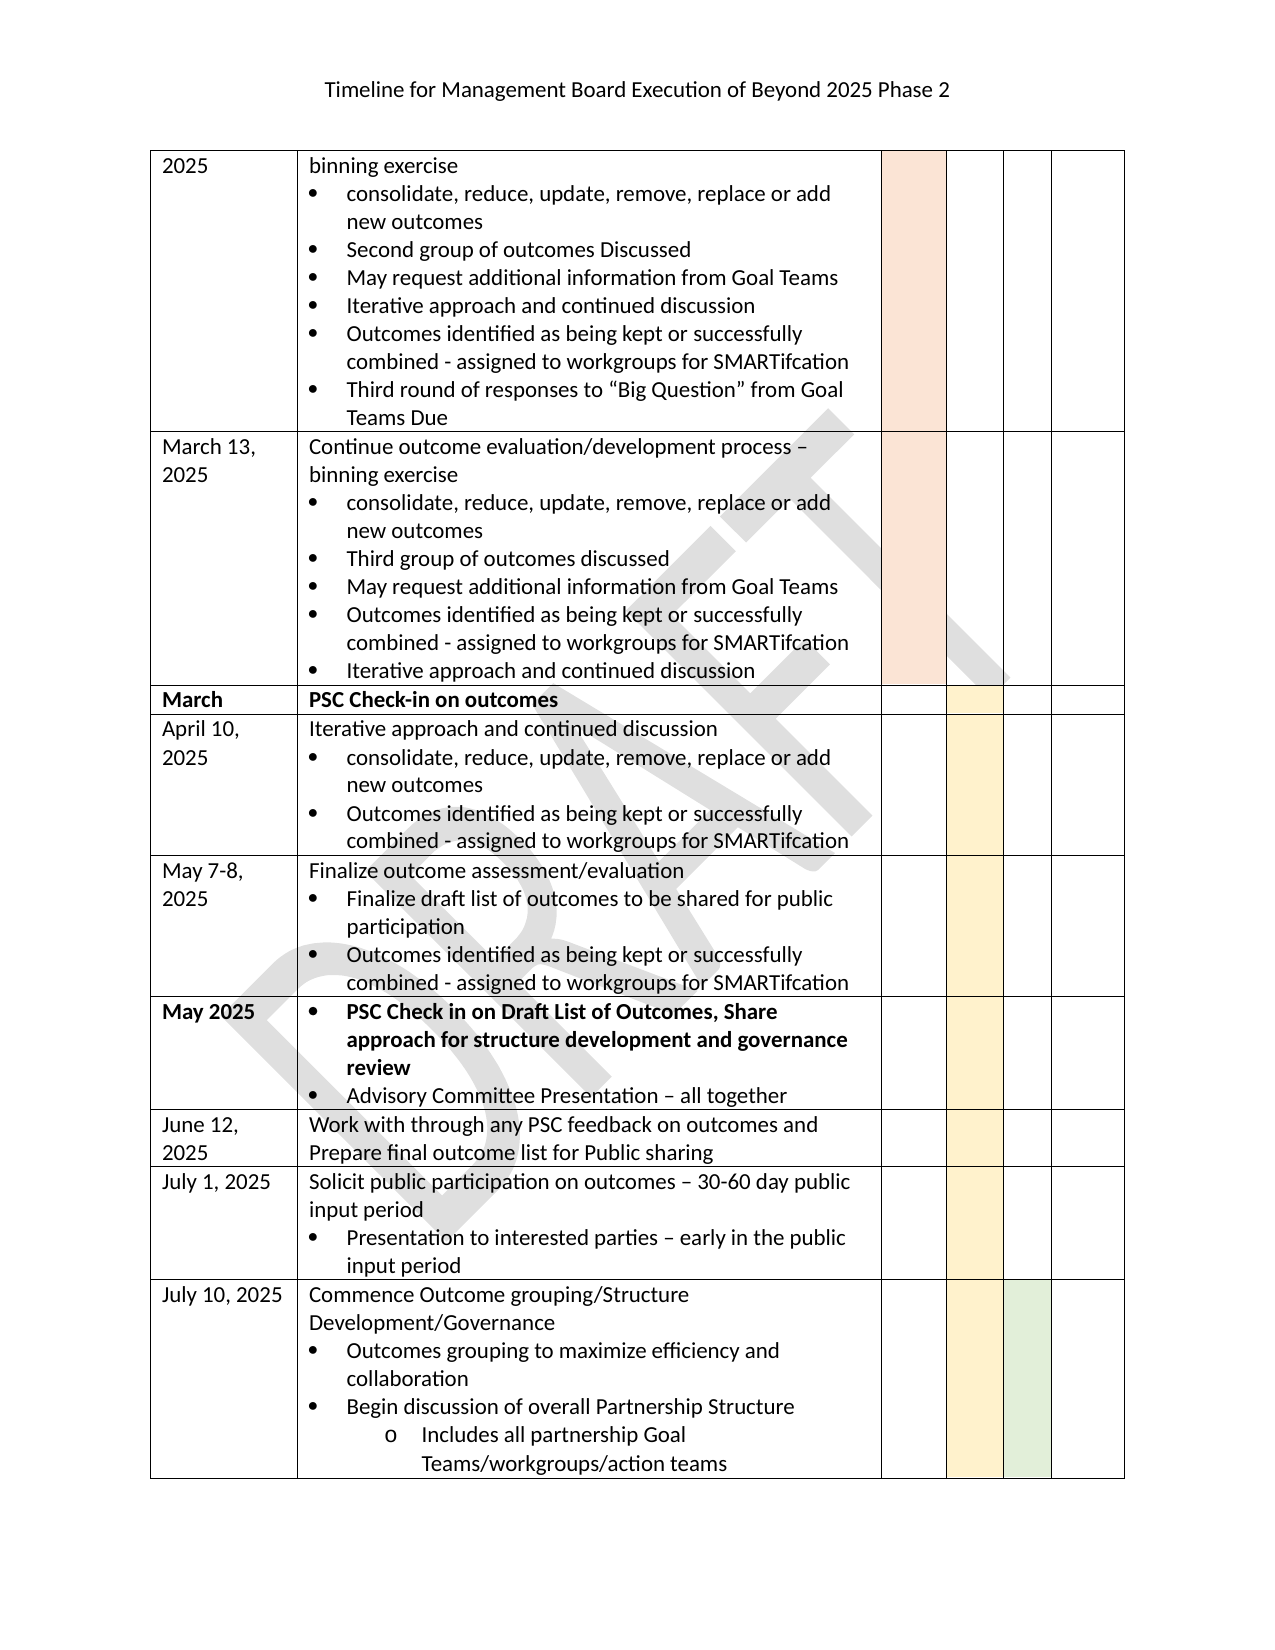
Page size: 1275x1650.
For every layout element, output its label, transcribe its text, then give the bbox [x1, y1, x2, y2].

table_cell June 12, 2025 [151, 1110, 297, 1166]
table_cell [1052, 856, 1124, 996]
table_cell Finalize outcome assessment/evaluation Finalize draft list of outcomes to be shared for public participation Outcomes identified as being kept or successfully combined - assigned to workgroups for SMARTifcation [298, 856, 881, 996]
table_cell [1052, 151, 1124, 431]
table_cell [882, 151, 946, 431]
table_cell [1004, 1110, 1051, 1166]
table_cell [947, 856, 1003, 996]
table_cell [947, 432, 1003, 684]
table_cell [1004, 715, 1051, 855]
table_cell [882, 432, 946, 684]
table_cell PSC Check-in on outcomes [298, 686, 881, 713]
table_cell [882, 715, 946, 855]
table_cell [947, 997, 1003, 1109]
table_cell [947, 686, 1003, 713]
table_cell [1004, 432, 1051, 684]
table_cell [882, 1280, 946, 1477]
table_cell [882, 1110, 946, 1166]
table_cell [1004, 151, 1051, 431]
table_cell [882, 856, 946, 996]
table_cell [882, 1167, 946, 1279]
table_cell [882, 997, 946, 1109]
table_cell [1052, 432, 1124, 684]
table_cell Continue outcome evaluation/development process – binning exercise consolidate, reduce, update, remove, replace or add new outcomes Third group of outcomes discussed May request additional information from Goal Teams Outcomes identified as being kept or successfully combined - assigned to workgroups for SMARTifcation Iterative approach and continued discussion [298, 432, 881, 684]
table_cell [1004, 686, 1051, 713]
table_cell [1052, 1110, 1124, 1166]
table_cell [1052, 715, 1124, 855]
table_cell April 10, 2025 [151, 715, 297, 855]
table_cell Iterative approach and continued discussion consolidate, reduce, update, remove, replace or add new outcomes Outcomes identified as being kept or successfully combined - assigned to workgroups for SMARTifcation [298, 715, 881, 855]
table_cell July 10, 2025 [151, 1280, 297, 1477]
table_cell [298, 151, 881, 431]
table_cell May 2025 [151, 997, 297, 1109]
table_cell May 7-8, 2025 [151, 856, 297, 996]
table_cell [947, 715, 1003, 855]
table_cell Work with through any PSC feedback on outcomes and Prepare final outcome list for Public sharing [298, 1110, 881, 1166]
table_cell [947, 1110, 1003, 1166]
table_cell [1052, 1167, 1124, 1279]
table_cell March [151, 686, 297, 713]
table_cell [1004, 997, 1051, 1109]
table_cell Commence Outcome grouping/Structure Development/Governance Outcomes grouping to maximize efficiency and collaboration Begin discussion of overall Partnership Structure Includes all partnership Goal Teams/workgroups/action teams [298, 1280, 881, 1477]
table_cell [947, 151, 1003, 431]
table_cell Solicit public participation on outcomes – 30-60 day public input period Presentation to interested parties – early in the public input period [298, 1167, 881, 1279]
table_cell [947, 1167, 1003, 1279]
table_cell February 27, 2025 [151, 151, 297, 431]
table_cell March 13, 2025 [151, 432, 297, 684]
table_cell [1052, 1280, 1124, 1477]
table_cell [1004, 1280, 1051, 1477]
table_cell July 1, 2025 [151, 1167, 297, 1279]
table_cell [1004, 1167, 1051, 1279]
table_cell [1052, 997, 1124, 1109]
table_cell PSC Check in on Draft List of Outcomes, Share approach for structure development and governance review Advisory Committee Presentation – all together [298, 997, 881, 1109]
table_cell [1004, 856, 1051, 996]
table_cell [947, 1280, 1003, 1477]
table_cell [1052, 686, 1124, 713]
table_cell [882, 686, 946, 713]
